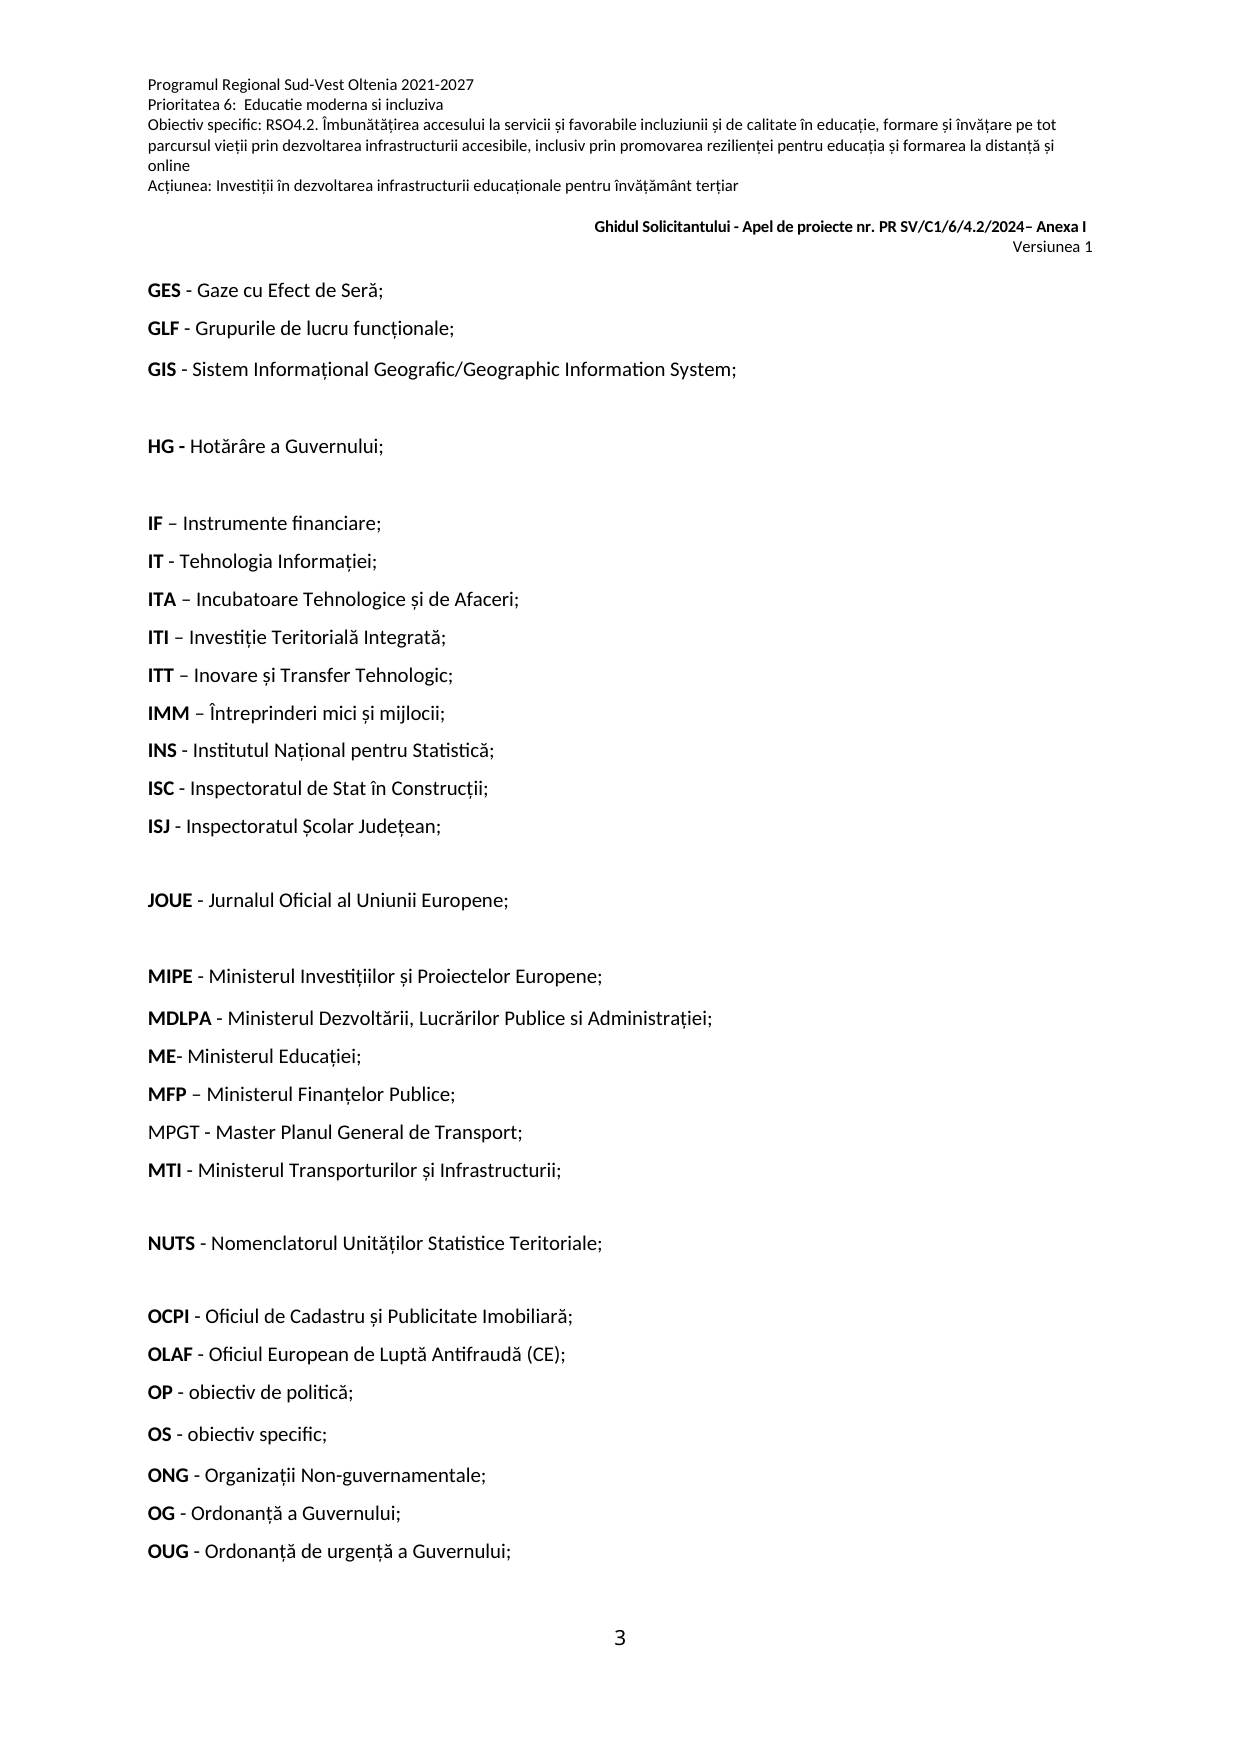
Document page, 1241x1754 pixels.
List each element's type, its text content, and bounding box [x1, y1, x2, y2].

text ITT – Inovare şi Transfer Tehnologic; [148, 662, 1092, 687]
text ITA – Incubatoare Tehnologice şi de Afaceri; [148, 586, 1092, 611]
text MFP – Ministerul Finanțelor Publice; [148, 1081, 1092, 1106]
text NUTS - Nomenclatorul Unităților Statistice Teritoriale; [148, 1230, 1092, 1256]
text MIPE - Ministerul Investițiilor și Proiectelor Europene; [148, 963, 1092, 989]
text ME- Ministerul Educației; [148, 1043, 1092, 1068]
text MTI - Ministerul Transporturilor și Infrastructurii; [148, 1157, 1092, 1182]
text MPGT - Master Planul General de Transport; [148, 1119, 1092, 1144]
text OP - obiectiv de politică; [148, 1379, 1092, 1405]
text ISJ - Inspectoratul Școlar Județean; [148, 813, 1092, 839]
text OUG - Ordonanță de urgență a Guvernului; [148, 1538, 1092, 1564]
text ONG - Organizaţii Non-guvernamentale; [148, 1463, 1092, 1488]
text OLAF - Oficiul European de Luptă Antifraudă (CE); [148, 1341, 1092, 1367]
text MDLPA - Ministerul Dezvoltării, Lucrărilor Publice si Administrației; [148, 1005, 1092, 1031]
text ISC - Inspectoratul de Stat în Construcții; [148, 776, 1092, 801]
text OG - Ordonanță a Guvernului; [148, 1501, 1092, 1526]
text GES - Gaze cu Efect de Seră; [148, 277, 1092, 302]
text OCPI - Oficiul de Cadastru și Publicitate Imobiliară; [148, 1303, 1092, 1329]
text INS - Institutul Naţional pentru Statistică; [148, 738, 1092, 763]
text GIS - Sistem Informațional Geografic/Geographic Information System; [148, 357, 1092, 382]
text ITI – Investiţie Teritorială Integrată; [148, 624, 1092, 649]
text IT - Tehnologia Informației; [148, 548, 1092, 573]
text OS - obiectiv specific; [148, 1421, 1092, 1446]
text GLF - Grupurile de lucru funcționale; [148, 315, 1092, 340]
text IF – Instrumente financiare; [148, 510, 1092, 536]
text JOUE - Jurnalul Oficial al Uniunii Europene; [148, 887, 1092, 912]
text IMM – Întreprinderi mici și mijlocii; [148, 700, 1092, 725]
text HG - Hotărâre a Guvernului; [148, 433, 1092, 459]
